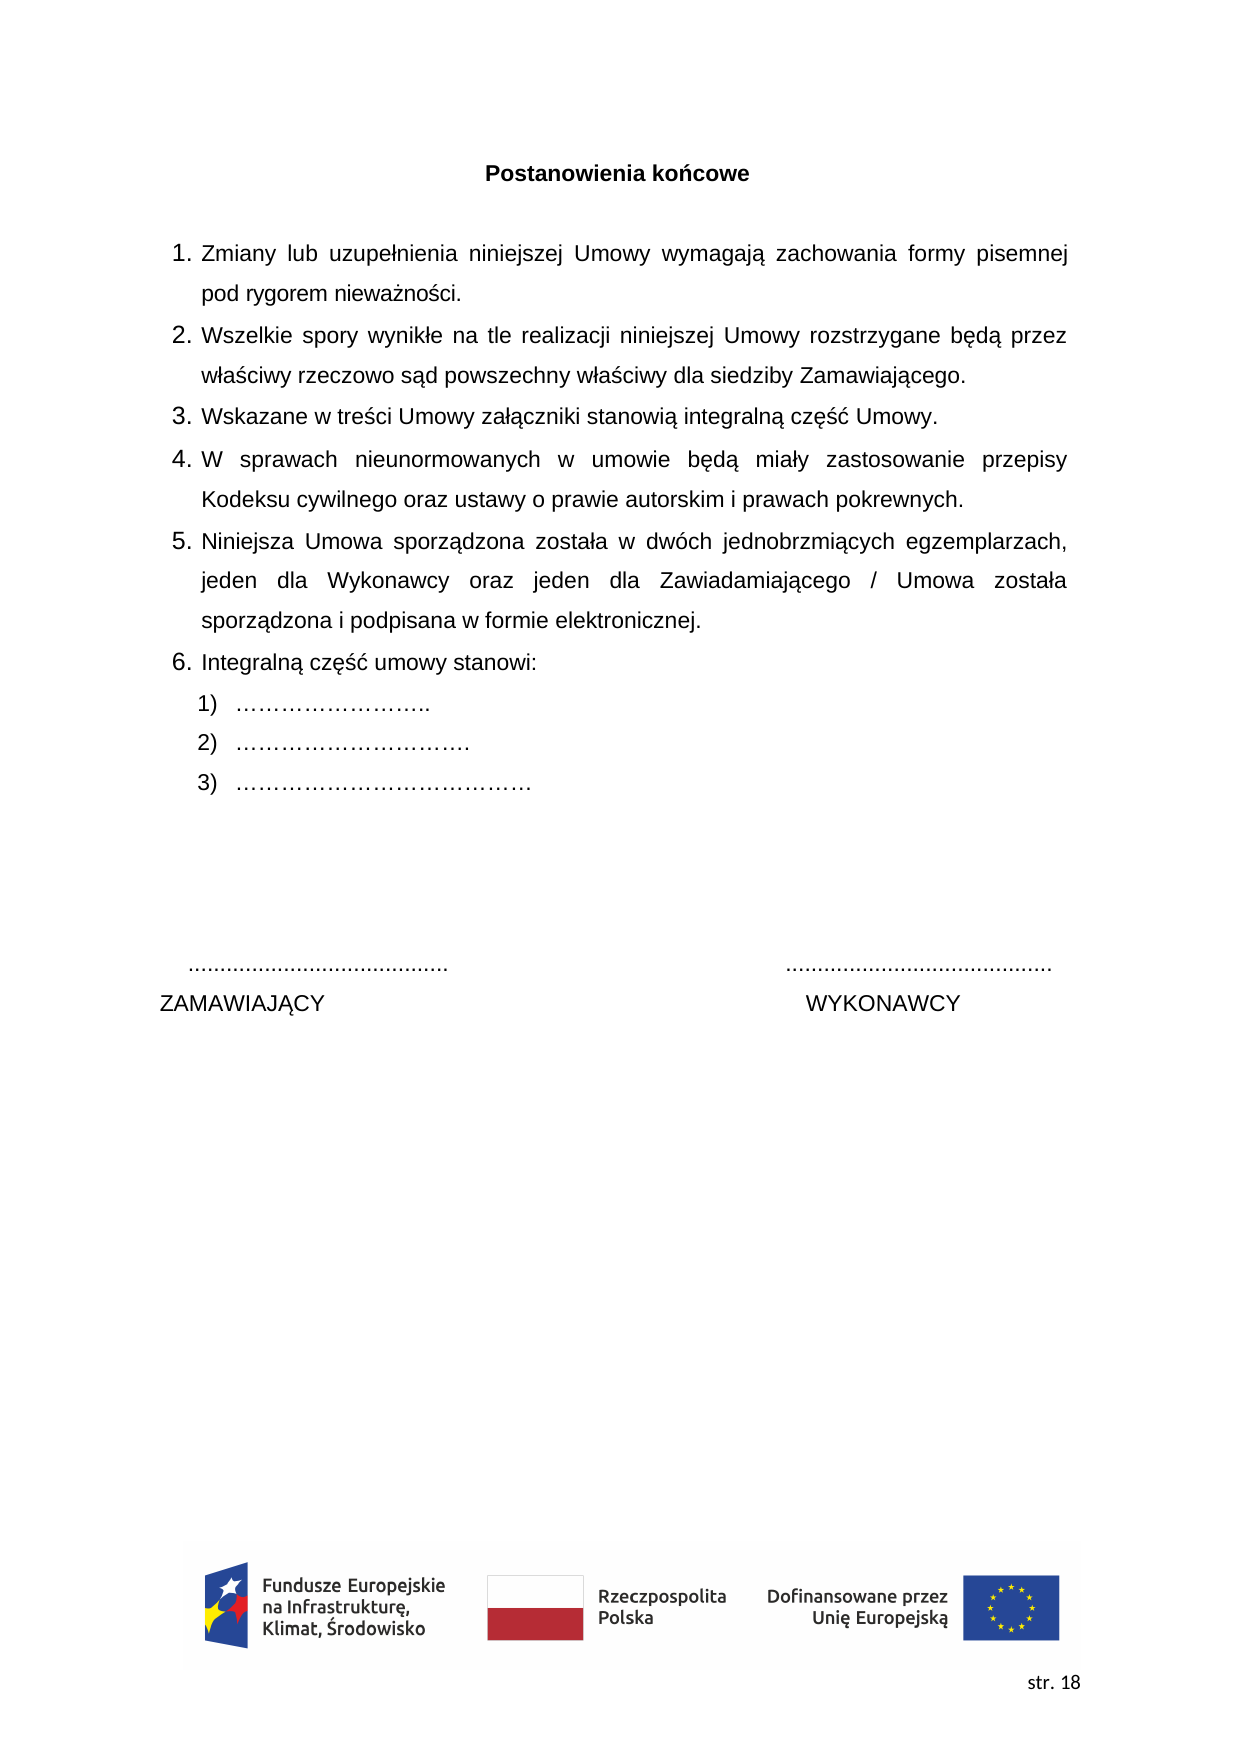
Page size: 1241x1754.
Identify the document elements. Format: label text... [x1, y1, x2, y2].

list Zmiany lub uzupełnienia niniejszej Umowy wymagają zachowania formy pisemnej pod rygorem nieważności. [172, 238, 1069, 307]
list Wskazane w treści Umowy załączniki stanowią integralną część Umowy. [172, 401, 1081, 430]
text ......................................... .......................................... [159, 950, 1081, 977]
list Niniejsza Umowa sporządzona została w dwóch jednobrzmiących egzemplarzach, jeden dla Wykonawcy oraz jeden dla Zawiadamiającego / Umowa została sporządzona i podpisana w formie elektronicznej. [172, 526, 1068, 633]
list Wszelkie spory wynikłe na tle realizacji niniejszej Umowy rozstrzygane będą przez właściwy rzeczowo sąd powszechny właściwy dla siedziby Zamawiającego. [172, 320, 1068, 388]
list Integralną część umowy stanowi: [172, 646, 1068, 675]
list …………………………. [197, 729, 1081, 755]
list ………………………………… [197, 768, 1081, 795]
text Postanowienia końcowe [159, 159, 1075, 186]
list …………………….. [197, 689, 1081, 716]
list W sprawach nieunormowanych w umowie będą miały zastosowanie przepisy Kodeksu cywilnego oraz ustawy o prawie autorskim i prawach pokrewnych. [172, 444, 1068, 512]
picture [183, 1541, 1082, 1670]
text ZAMAWIAJĄCY WYKONAWCY [159, 990, 1081, 1016]
